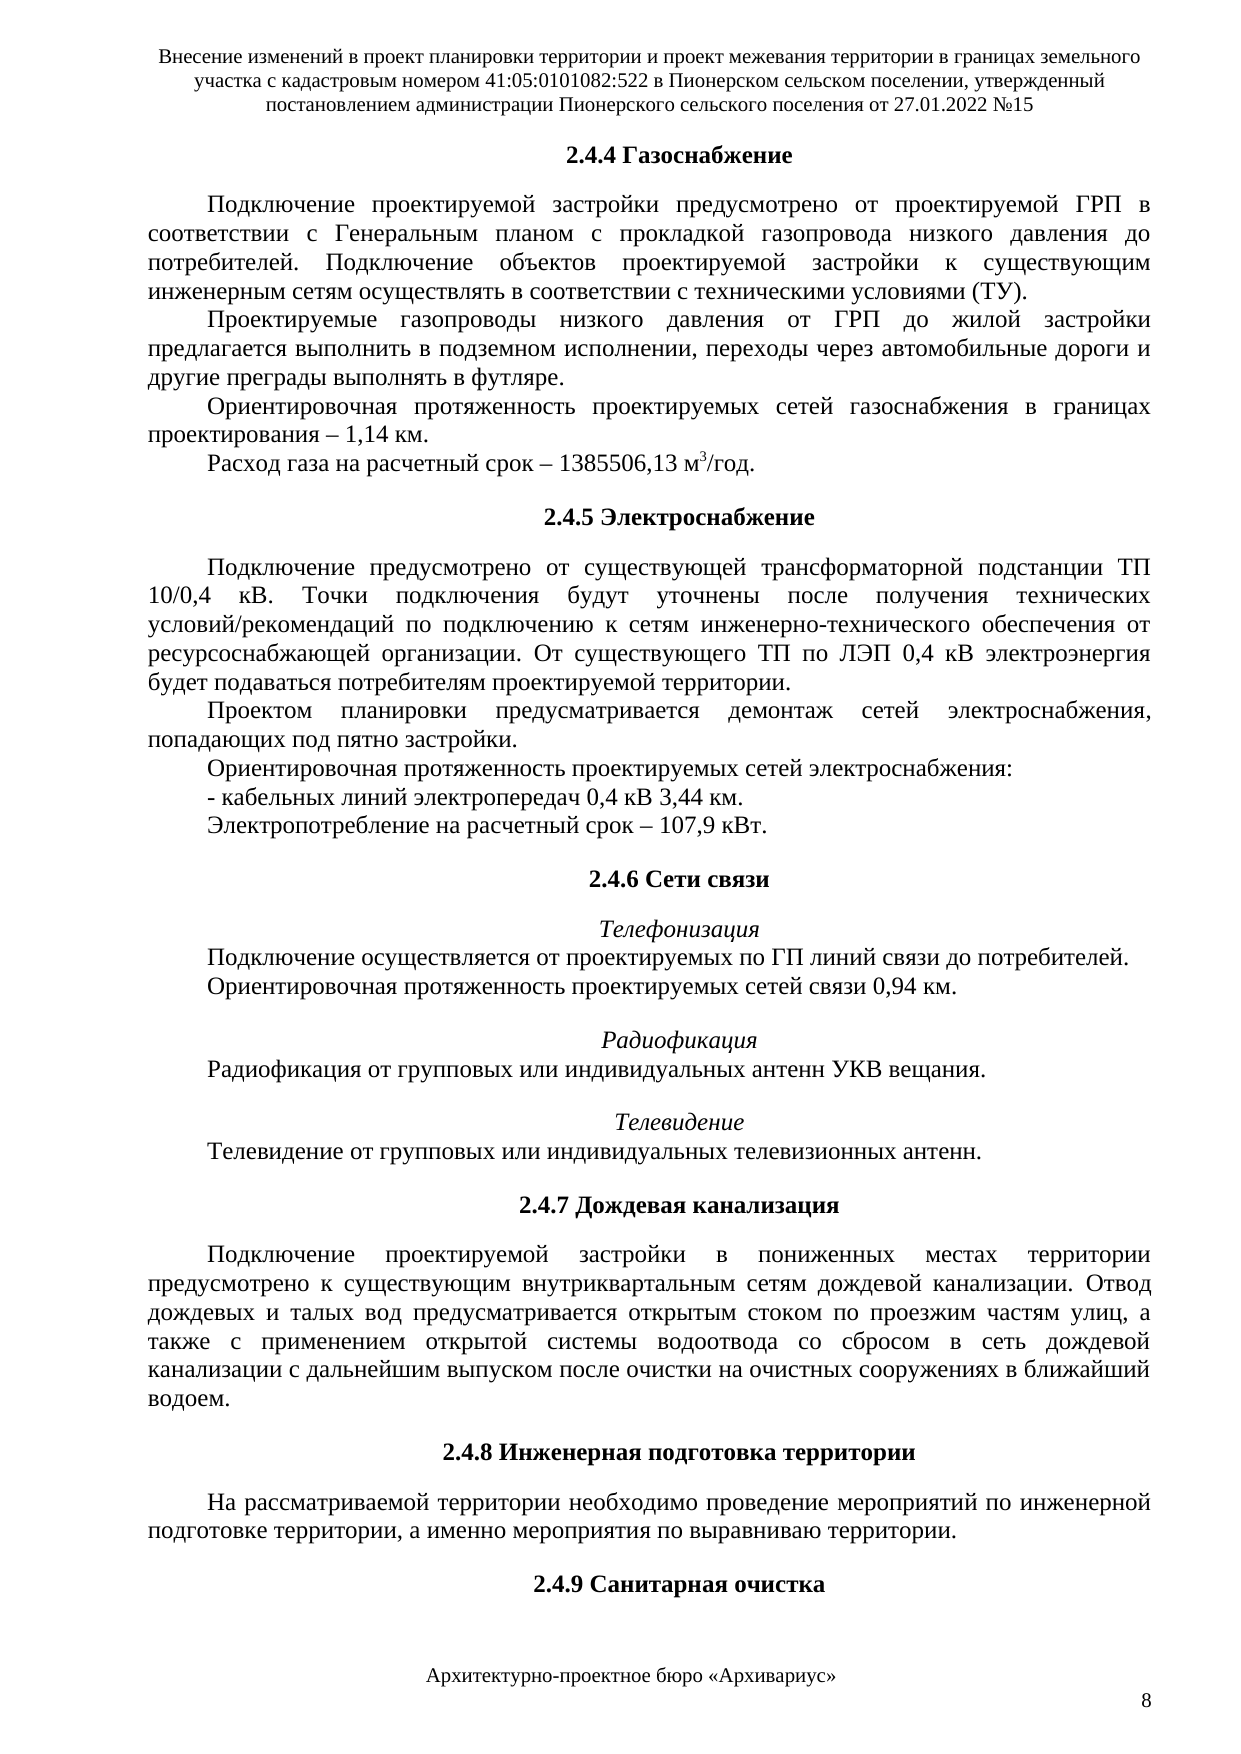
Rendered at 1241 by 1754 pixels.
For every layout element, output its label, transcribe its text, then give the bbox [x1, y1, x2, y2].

text Ориентировочная протяженность проектируемых сетей связи 0,94 км. [148, 971, 1152, 1000]
text Электропотребление на расчетный срок – 107,9 кВт. [148, 810, 1152, 839]
text Подключение предусмотрено от существующей трансформаторной подстанции ТП 10/0,4 кВ. Точки подключения будут уточнены после получения технических условий/рекомендаций по подключению к сетям инженерно-технического обеспечения от ресурсоснабжающей организации. От существующего ТП по ЛЭП 0,4 кВ электроэнергия будет подаваться потребителям проектируемой территории. [148, 552, 1152, 695]
text Ориентировочная протяженность проектируемых сетей электроснабжения: [148, 753, 1152, 782]
text Подключение проектируемой застройки предусмотрено от проектируемой ГРП в соответствии с Генеральным планом с прокладкой газопровода низкого давления до потребителей. Подключение объектов проектируемой застройки к существующим инженерным сетям осуществлять в соответствии с техническими условиями (ТУ). [148, 189, 1152, 304]
text Подключение осуществляется от проектируемых по ГП линий связи до потребителей. [148, 942, 1152, 971]
text 2.4.9 Санитарная очистка [148, 1569, 1152, 1598]
text Радиофикация от групповых или индивидуальных антенн УКВ вещания. [148, 1054, 1152, 1082]
text 2.4.6 Сети связи [148, 864, 1152, 893]
text - кабельных линий электропередач 0,4 кВ 3,44 км. [148, 782, 1152, 810]
text 2.4.8 Инженерная подготовка территории [148, 1437, 1152, 1466]
text Радиофикация [148, 1025, 1152, 1054]
text Телефонизация [148, 914, 1152, 942]
text 2.4.4 Газоснабжение [148, 140, 1152, 169]
text Ориентировочная протяженность проектируемых сетей газоснабжения в границах проектирования – 1,14 км. [148, 391, 1152, 448]
text Подключение проектируемой застройки в пониженных местах территории предусмотрено к существующим внутриквартальным сетям дождевой канализации. Отвод дождевых и талых вод предусматривается открытым стоком по проезжим частям улиц, а также с применением открытой системы водоотвода со сбросом в сеть дождевой канализации с дальнейшим выпуском после очистки на очистных сооружениях в ближайший водоем. [148, 1239, 1152, 1412]
text Телевидение [148, 1107, 1152, 1136]
text На рассматриваемой территории необходимо проведение мероприятий по инженерной подготовке территории, а именно мероприятия по выравниваю территории. [148, 1487, 1152, 1544]
text 2.4.7 Дождевая канализация [148, 1190, 1152, 1219]
text 2.4.5 Электроснабжение [148, 502, 1152, 531]
text Телевидение от групповых или индивидуальных телевизионных антенн. [148, 1136, 1152, 1165]
text Проектом планировки предусматривается демонтаж сетей электроснабжения, попадающих под пятно застройки. [148, 695, 1152, 753]
text Проектируемые газопроводы низкого давления от ГРП до жилой застройки предлагается выполнить в подземном исполнении, переходы через автомобильные дороги и другие преграды выполнять в футляре. [148, 304, 1152, 391]
text Расход газа на расчетный срок – 1385506,13 м3/год. [148, 448, 1152, 477]
